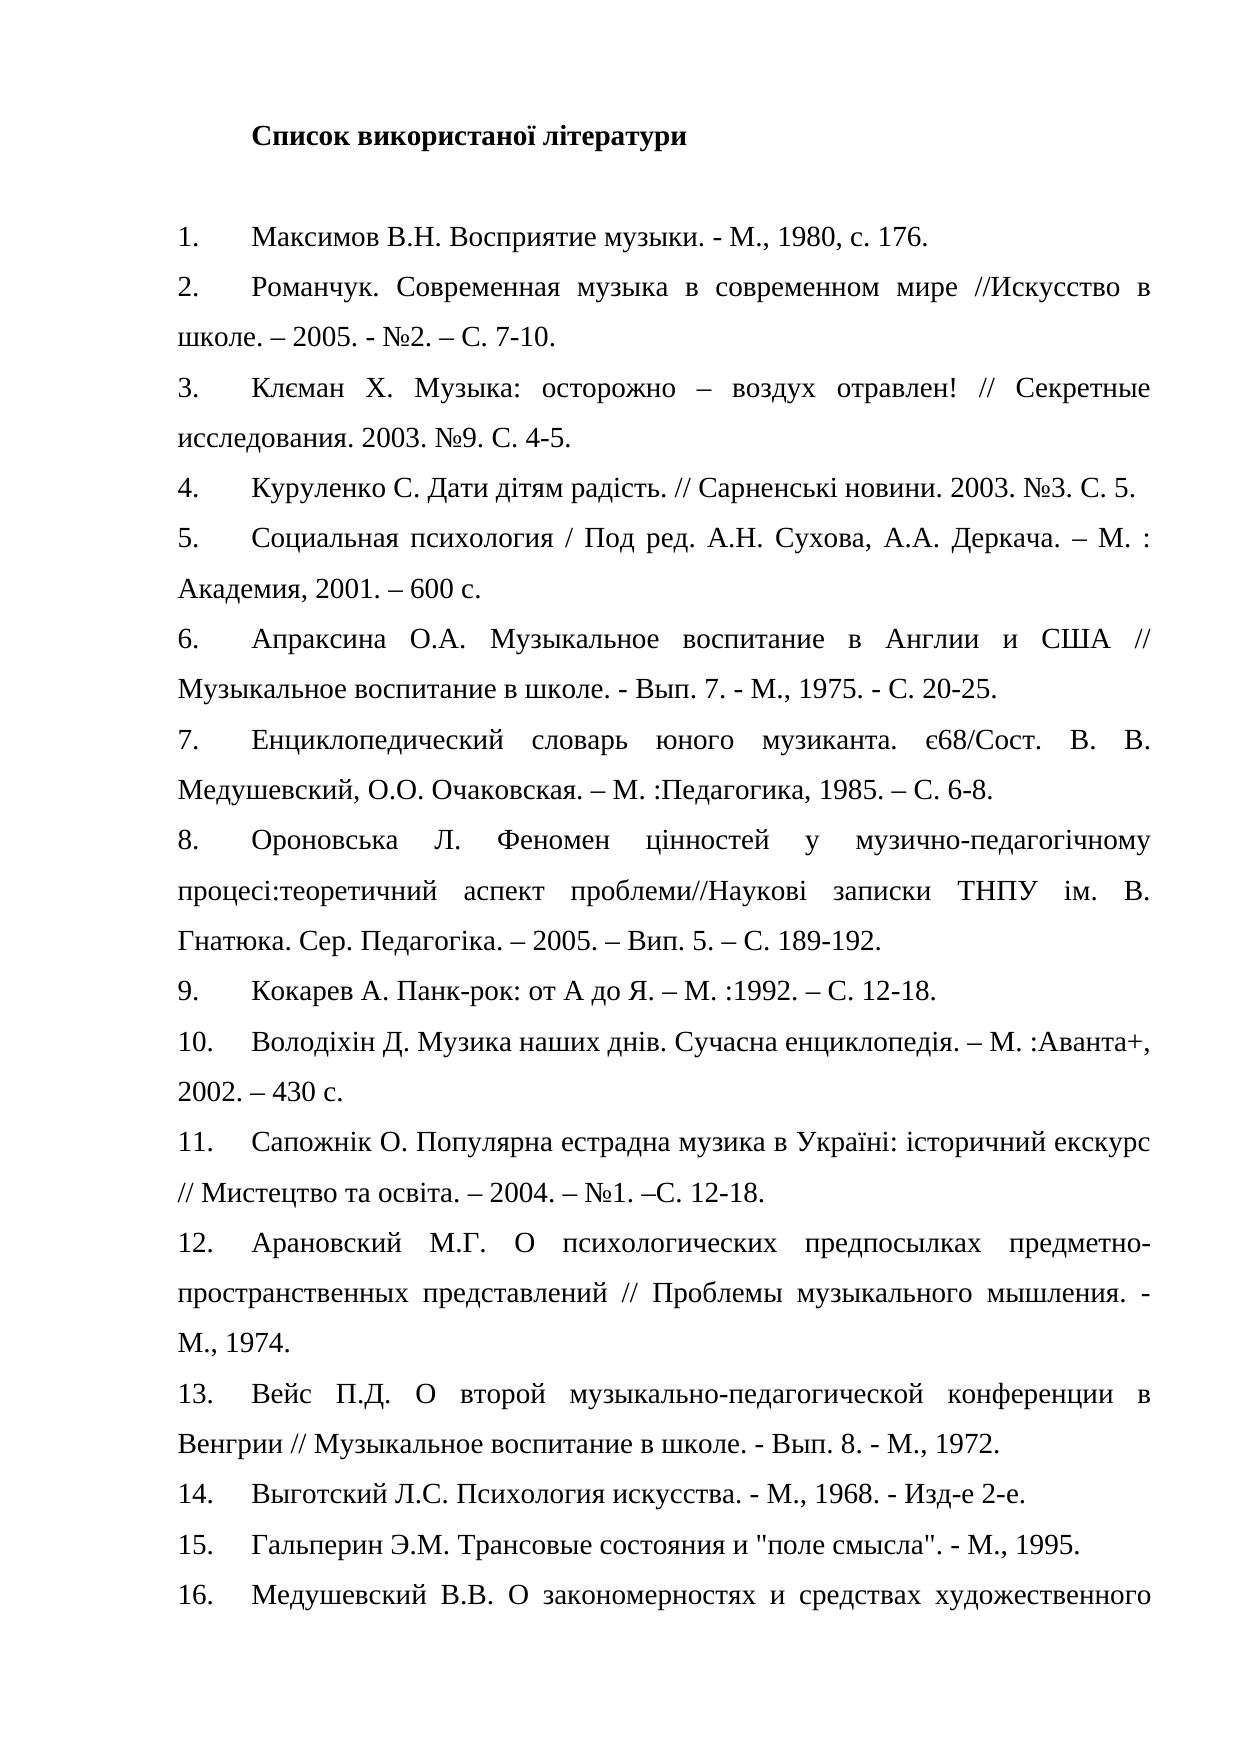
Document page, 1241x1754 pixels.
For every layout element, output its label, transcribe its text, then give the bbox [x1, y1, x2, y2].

list Сапожнік О. Популярна естрадна музика в Україні: історичний екскурс // Мистецтво та освіта. – 2004. – №1. –С. 12-18. [177, 1124, 1152, 1208]
list Ороновська Л. Феномен цінностей у музично-педагогічному процесі:теоретичний аспект проблеми//Наукові записки ТНПУ ім. В. Гнатюка. Сер. Педагогіка. – 2005. – Вип. 5. – С. 189-192. [177, 822, 1152, 957]
list Кокарев А. Панк-рок: от А до Я. – М. :1992. – С. 12-18. [177, 973, 1152, 1007]
subtitle Романчук. Современная музыка в современном мире //Искусство в школе. – 2005. - №2. – С. 7-10. [177, 269, 1152, 353]
list Куруленко С. Дати дітям радість. // Сарненські новини. 2003. №3. С. 5. [177, 470, 1152, 504]
text Список використаної літератури [177, 118, 1152, 152]
list Володіхін Д. Музика наших днів. Сучасна енциклопедія. – М. :Аванта+, 2002. – 430 с. [177, 1024, 1152, 1108]
list Енциклопедический словарь юного музиканта. є68/Сост. В. В. Медушевский, О.О. Очаковская. – М. :Педагогика, 1985. – С. 6-8. [177, 722, 1152, 806]
list Гальперин Э.М. Трансовые состояния и "поле смысла". - М., 1995. [177, 1527, 1152, 1560]
list Выготский Л.С. Психология искусства. - М., 1968. - Изд-е 2-е. [177, 1477, 1152, 1510]
list Социальная психология / Под ред. А.Н. Сухова, А.А. Деркача. – М. : Академия, 2001. – 600 с. [177, 521, 1152, 604]
list Клєман Х. Музыка: осторожно – воздух отравлен! // Секретные исследования. 2003. №9. С. 4-5. [177, 370, 1152, 453]
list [177, 1577, 1152, 1611]
list Арановский М.Г. О психологических предпосылках предметно-пространственных представлений // Проблемы музыкального мышления. - М., 1974. [177, 1225, 1152, 1359]
list Максимов В.Н. Восприятие музыки. - М., 1980, с. 176. [177, 219, 1152, 252]
list Вейс П.Д. О второй музыкально-педагогической конференции в Венгрии // Музыкальное воспитание в школе. - Вып. 8. - М., 1972. [177, 1376, 1152, 1460]
list Апраксина О.А. Музыкальное воспитание в Англии и США // Музыкальное воспитание в школе. - Вып. 7. - М., 1975. - С. 20-25. [177, 621, 1152, 705]
